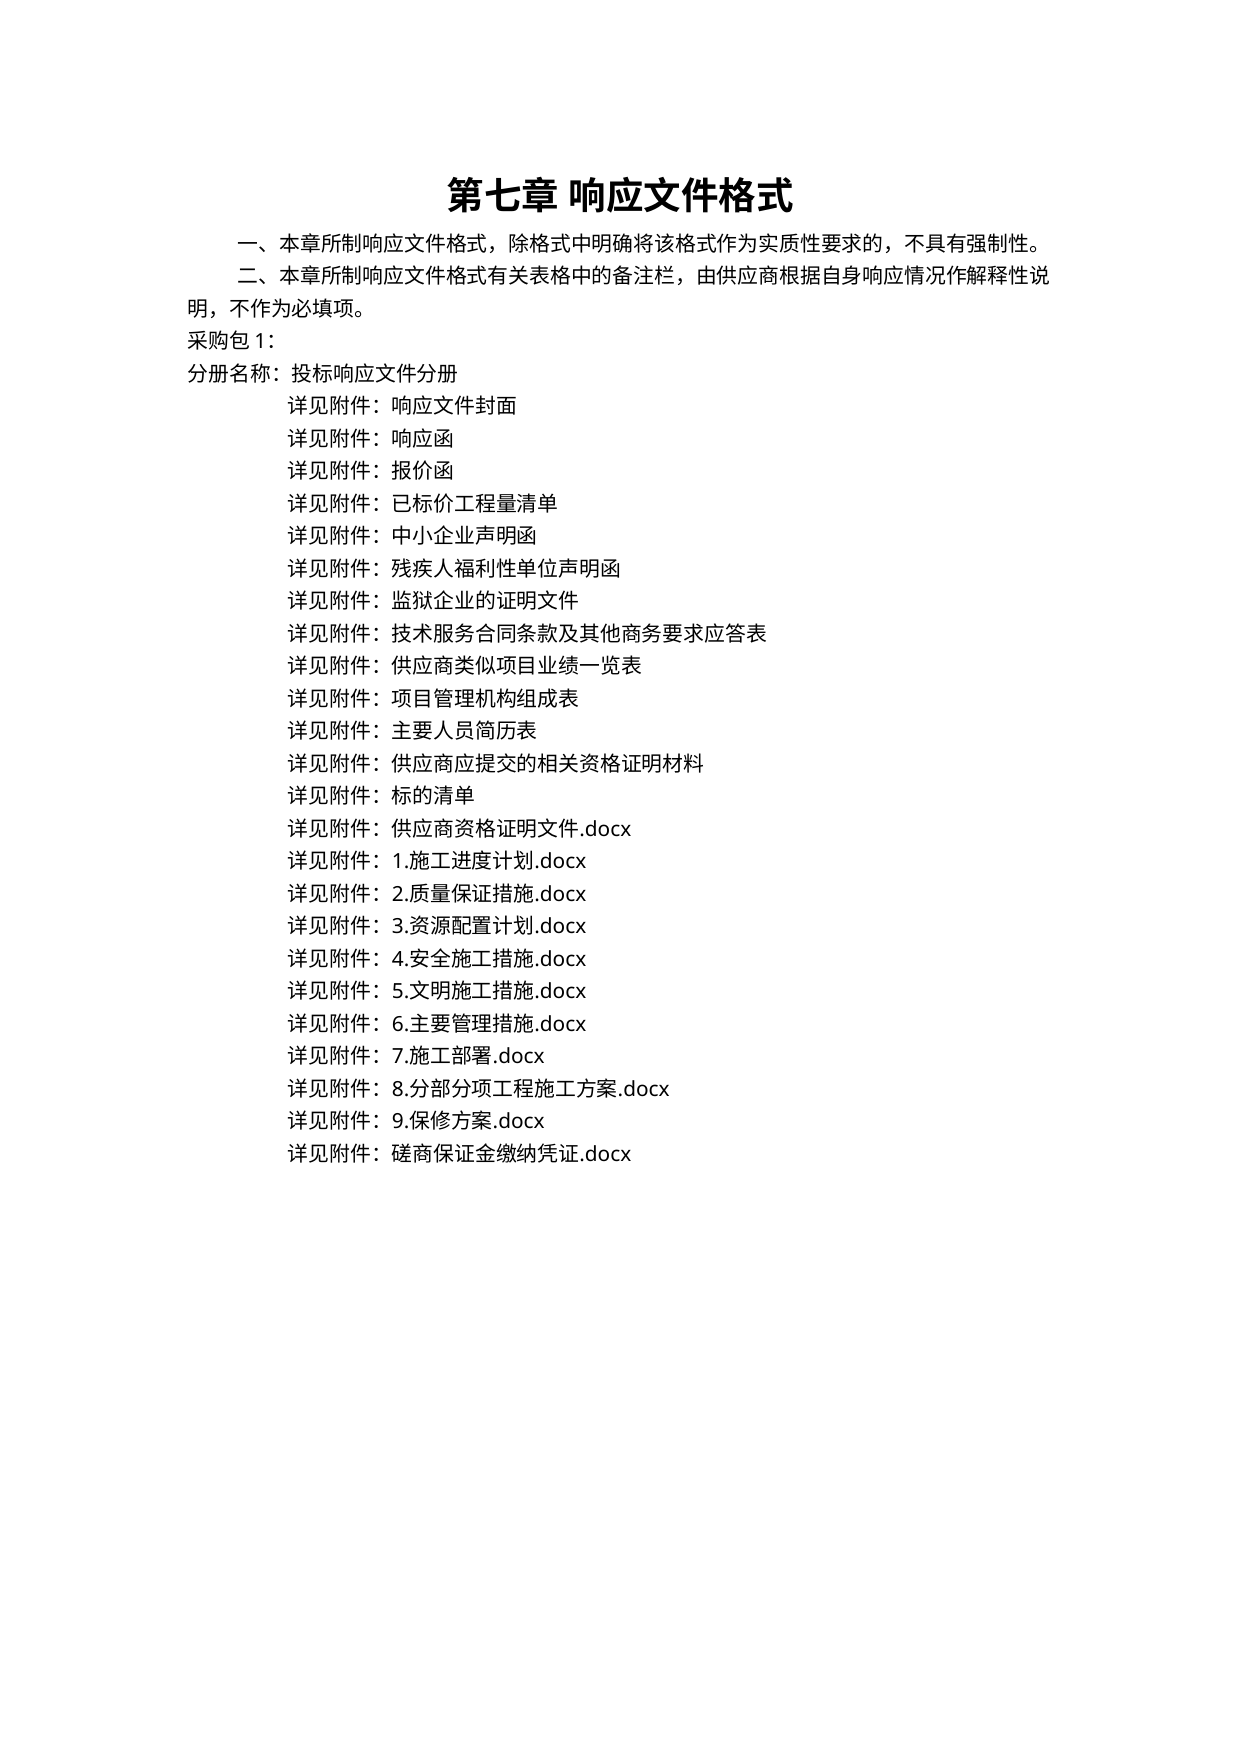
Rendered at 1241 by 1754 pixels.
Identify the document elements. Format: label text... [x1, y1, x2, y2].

text 第七章 响应文件格式 [187, 162, 1053, 227]
text 详见附件：供应商类似项目业绩一览表 [187, 649, 1053, 682]
text 详见附件：1.施工进度计划.docx [187, 844, 1053, 877]
text 详见附件：报价函 [187, 454, 1053, 487]
text 详见附件：4.安全施工措施.docx [187, 942, 1053, 974]
text 详见附件：标的清单 [187, 779, 1053, 812]
text 详见附件：磋商保证金缴纳凭证.docx [187, 1137, 1053, 1169]
text 详见附件：8.分部分项工程施工方案.docx [187, 1072, 1053, 1104]
text 详见附件：6.主要管理措施.docx [187, 1007, 1053, 1039]
text 详见附件：9.保修方案.docx [187, 1104, 1053, 1137]
text 详见附件：监狱企业的证明文件 [187, 584, 1053, 617]
text 详见附件：2.质量保证措施.docx [187, 877, 1053, 909]
text 详见附件：主要人员简历表 [187, 714, 1053, 747]
text 详见附件：3.资源配置计划.docx [187, 909, 1053, 942]
text 详见附件：供应商应提交的相关资格证明材料 [187, 747, 1053, 779]
text 详见附件：项目管理机构组成表 [187, 682, 1053, 714]
text 详见附件：7.施工部署.docx [187, 1039, 1053, 1072]
text 详见附件：已标价工程量清单 [187, 487, 1053, 519]
text 详见附件：中小企业声明函 [187, 519, 1053, 552]
text 二、本章所制响应文件格式有关表格中的备注栏，由供应商根据自身响应情况作解释性说明，不作为必填项。 [187, 259, 1053, 324]
text 详见附件：响应文件封面 [187, 389, 1053, 422]
text 详见附件：残疾人福利性单位声明函 [187, 552, 1053, 584]
text 详见附件：供应商资格证明文件.docx [187, 812, 1053, 844]
text 分册名称：投标响应文件分册 [187, 357, 1053, 389]
text 详见附件：5.文明施工措施.docx [187, 974, 1053, 1007]
text 详见附件：响应函 [187, 422, 1053, 454]
text 详见附件：技术服务合同条款及其他商务要求应答表 [187, 617, 1053, 649]
text 采购包1： [187, 324, 1053, 357]
text 一、本章所制响应文件格式，除格式中明确将该格式作为实质性要求的，不具有强制性。 [187, 227, 1053, 259]
